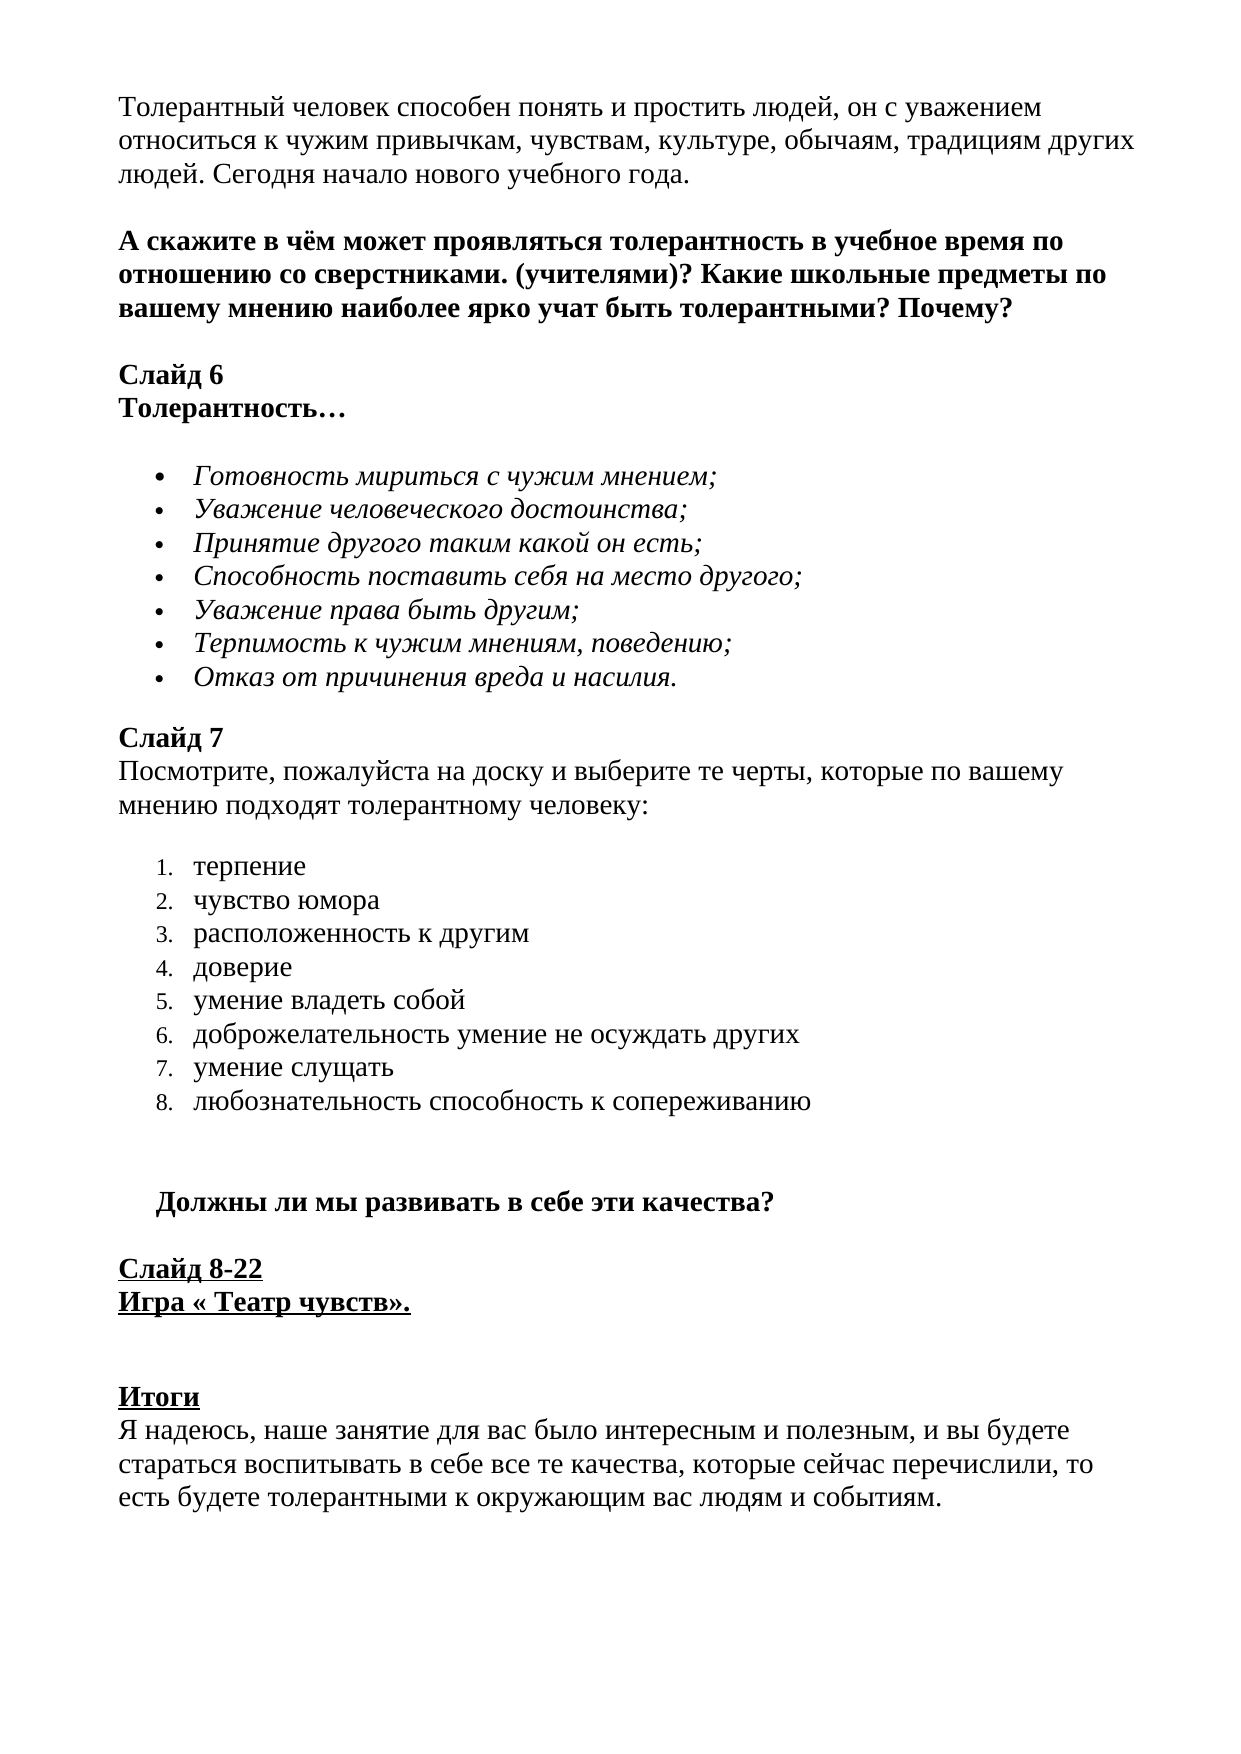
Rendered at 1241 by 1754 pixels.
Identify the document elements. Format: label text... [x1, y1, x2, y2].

text Слайд 6 [118, 357, 1152, 391]
text Итоги [118, 1379, 1152, 1412]
text Толерантность… [118, 391, 1152, 424]
text Слайд 7 [118, 720, 1152, 753]
list любознательность способность к сопереживанию [156, 1083, 1152, 1117]
list Способность поставить себя на место другого; [156, 558, 1152, 592]
list доверие [156, 949, 1152, 982]
list доброжелательность умение не осуждать других [156, 1016, 1152, 1049]
list умение слущать [156, 1049, 1152, 1083]
list Уважение права быть другим; [156, 592, 1152, 625]
text Толерантный человек способен понять и простить людей, он с уважением относиться к чужим привычкам, чувствам, культуре, обычаям, традициям других людей. Сегодня начало нового учебного года. [118, 89, 1152, 189]
text Я надеюсь, наше занятие для вас было интересным и полезным, и вы будете стараться воспитывать в себе все те качества, которые сейчас перечислили, то есть будете толерантными к окружающим вас людям и событиям. [118, 1412, 1152, 1513]
list Уважение человеческого достоинства; [156, 491, 1152, 525]
text Должны ли мы развивать в себе эти качества? [156, 1184, 1152, 1217]
text Игра « Театр чувств». [118, 1284, 1152, 1318]
list Отказ от причинения вреда и насилия. [156, 659, 1152, 692]
text Слайд 8-22 [118, 1251, 1152, 1284]
list чувство юмора [156, 882, 1152, 915]
text А скажите в чём может проявляться толерантность в учебное время по отношению со сверстниками. (учителями)? Какие школьные предметы по вашему мнению наиболее ярко учат быть толерантными? Почему? [118, 223, 1152, 323]
list умение владеть собой [156, 982, 1152, 1016]
list терпение [156, 848, 1152, 882]
list Принятие другого таким какой он есть; [156, 525, 1152, 558]
text Посмотрите, пожалуйста на доску и выберите те черты, которые по вашему мнению подходят толерантному человеку: [118, 753, 1152, 821]
list расположенность к другим [156, 915, 1152, 949]
list Готовность мириться с чужим мнением; [156, 458, 1152, 491]
list Терпимость к чужим мнениям, поведению; [156, 625, 1152, 659]
